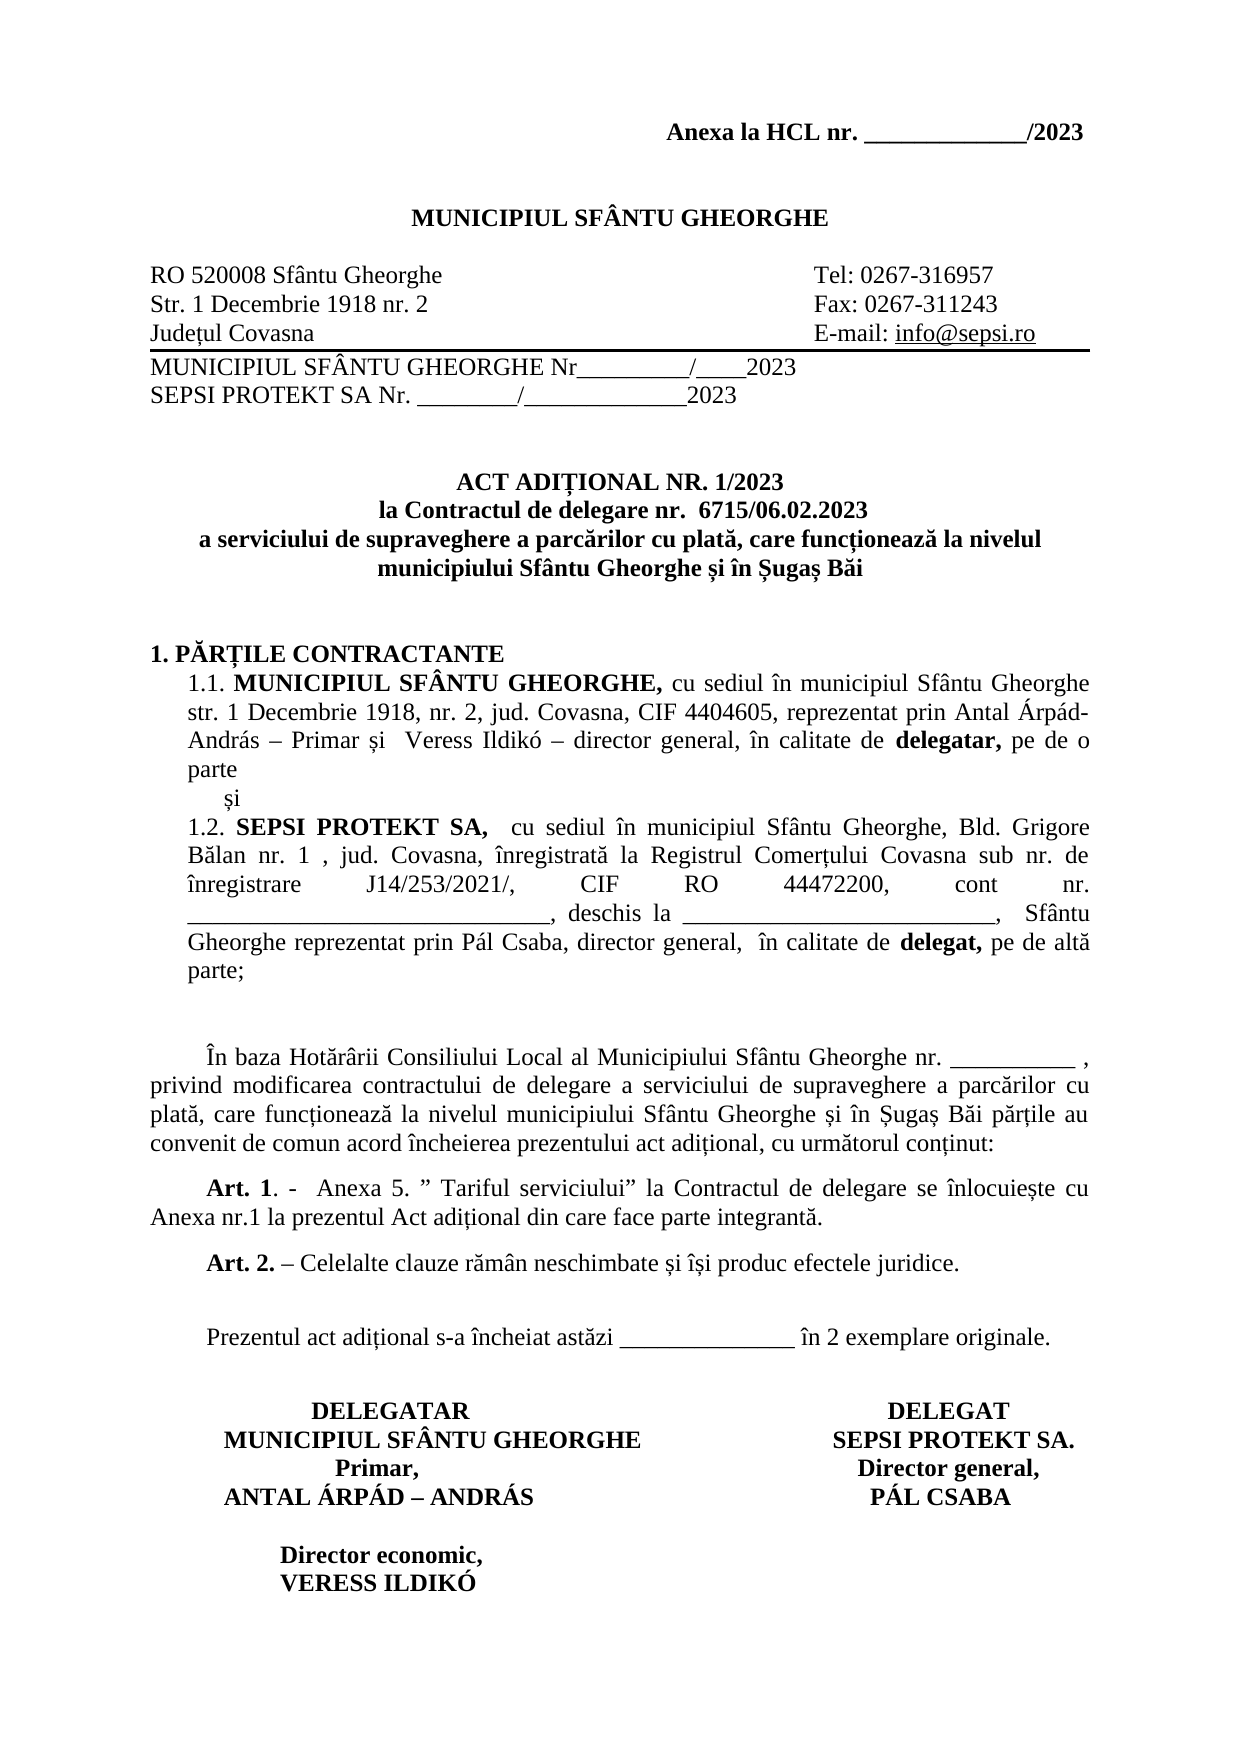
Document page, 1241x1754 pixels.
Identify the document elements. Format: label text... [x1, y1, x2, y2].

text MUNICIPIUL SFÂNTU GHEORGHE Nr_________/____2023 [150, 352, 1090, 381]
text Prezentul act adițional s-a încheiat astăzi ______________ în 2 exemplare originale. [150, 1322, 1090, 1351]
text Art. 1. - Anexa 5. ” Tariful serviciului” la Contractul de delegare se înlocuiește cu Anexa nr.1 la prezentul Act adițional din care face parte integrantă. [150, 1173, 1090, 1231]
text În baza Hotărârii Consiliului Local al Municipiului Sfântu Gheorghe nr. __________ , privind modificarea contractului de delegare a serviciului de supraveghere a parcărilor cu plată, care funcționează la nivelul municipiului Sfântu Gheorghe și în Șugaș Băi părțile au convenit de comun acord încheierea prezentului act adițional, cu următorul conținut: [150, 1042, 1090, 1157]
text Primar, Director general, [150, 1453, 1090, 1482]
text ACT ADIȚIONAL NR. 1/2023 [150, 467, 1090, 496]
text 1.2. SEPSI PROTEKT SA, cu sediul în municipiul Sfântu Gheorghe, Bld. Grigore Bălan nr. 1 , jud. Covasna, înregistrată la Registrul Comerțului Covasna sub nr. de înregistrare J14/253/2021/, CIF RO 44472200, cont nr. _____________________________, deschis la _________________________, Sfântu Gheorghe reprezentat prin Pál Csaba, director general, în calitate de delegat, pe de altă parte; [187, 812, 1090, 984]
text și [150, 783, 1090, 812]
text MUNICIPIUL SFÂNTU GHEORGHE [150, 203, 1090, 232]
text SEPSI PROTEKT SA Nr. ________/_____________2023 [150, 381, 1090, 409]
text MUNICIPIUL SFÂNTU GHEORGHE SEPSI PROTEKT SA. [150, 1425, 1090, 1453]
text ANTAL ÁRPÁD – ANDRÁS PÁL CSABA [150, 1482, 1090, 1511]
text RO 520008 Sfântu Gheorghe Tel: 0267-316957 [150, 260, 1090, 289]
text VERESS ILDIKÓ [150, 1568, 1090, 1597]
text Str. 1 Decembrie 1918 nr. 2 Fax: 0267-311243 [150, 289, 1090, 318]
text Județul Covasna E-mail: info@sepsi.ro [150, 318, 1090, 349]
text 1.1. MUNICIPIUL SFÂNTU GHEORGHE, cu sediul în municipiul Sfântu Gheorghe str. 1 Decembrie 1918, nr. 2, jud. Covasna, CIF 4404605, reprezentat prin Antal Árpád-András – Primar și Veress Ildikó – director general, în calitate de delegatar, pe de o parte [187, 668, 1090, 783]
text Anexa la HCL nr. _____________/2023 [150, 117, 1090, 146]
text la Contractul de delegare nr. 6715/06.02.2023 [150, 496, 1090, 524]
text Art. 2. – Celelalte clauze rămân neschimbate și își produc efectele juridice. [150, 1248, 1090, 1276]
text a serviciului de supraveghere a parcărilor cu plată, care funcționează la nivelul municipiului Sfântu Gheorghe și în Șugaș Băi [150, 524, 1090, 582]
text DELEGATAR DELEGAT [150, 1396, 1090, 1425]
text 1. PĂRȚILE CONTRACTANTE [150, 639, 1090, 668]
text Director economic, [150, 1540, 1090, 1568]
